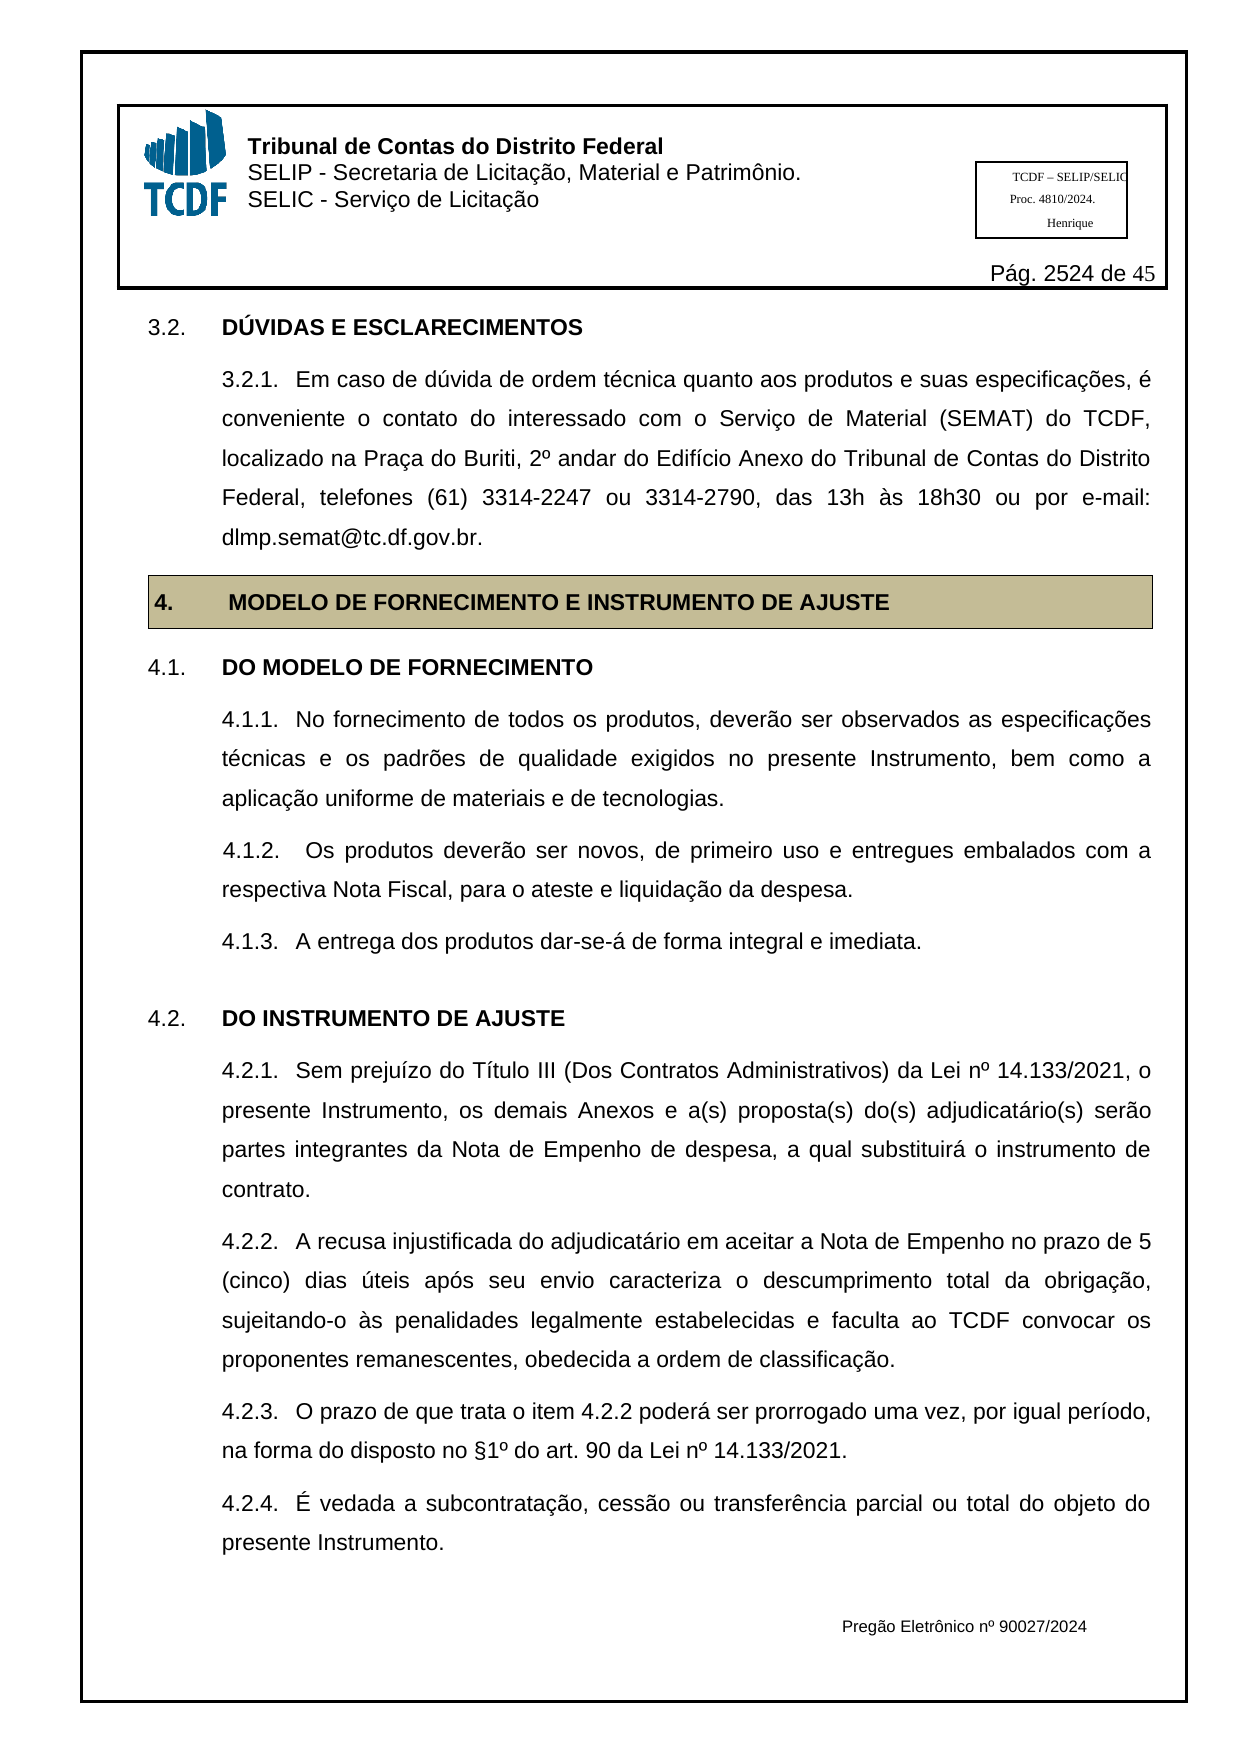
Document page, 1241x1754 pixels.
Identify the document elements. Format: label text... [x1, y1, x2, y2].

list DO INSTRUMENTO DE AJUSTE [148, 1005, 1152, 1032]
picture [129, 107, 241, 218]
list A recusa injustificada do adjudicatário em aceitar a Nota de Empenho no prazo de 5 (cinco) dias úteis após seu envio caracteriza o descumprimento total da obrigação, sujeitando-o às penalidades legalmente estabelecidas e faculta ao TCDF convocar os proponentes remanescentes, obedecida a ordem de classificação. [222, 1228, 1152, 1372]
list Sem prejuízo do Título III (Dos Contratos Administrativos) da Lei nº 14.133/2021, o presente Instrumento, os demais Anexos e a(s) proposta(s) do(s) adjudicatário(s) serão partes integrantes da Nota de Empenho de despesa, a qual substituirá o instrumento de contrato. [222, 1057, 1152, 1202]
table_header MODELO DE FORNECIMENTO E INSTRUMENTO DE AJUSTE [149, 576, 1152, 628]
list É vedada a subcontratação, cessão ou transferência parcial ou total do objeto do presente Instrumento. [222, 1489, 1152, 1555]
list DÚVIDAS E ESCLARECIMENTOS [148, 313, 1152, 340]
list Os produtos deverão ser novos, de primeiro uso e entregues embalados com a respectiva Nota Fiscal, para o ateste e liquidação da despesa. [222, 837, 1152, 903]
list Em caso de dúvida de ordem técnica quanto aos produtos e suas especificações, é conveniente o contato do interessado com o Serviço de Material (SEMAT) do TCDF, localizado na Praça do Buriti, 2º andar do Edifício Anexo do Tribunal de Contas do Distrito Federal, telefones (61) 3314-2247 ou 3314-2790, das 13h às 18h30 ou por e-mail: dlmp.semat@tc.df.gov.br. [222, 366, 1152, 550]
list A entrega dos produtos dar-se-á de forma integral e imediata. [222, 928, 1152, 954]
list O prazo de que trata o item 4.2.2 poderá ser prorrogado uma vez, por igual período, na forma do disposto no §1º do art. 90 da Lei nº 14.133/2021. [222, 1398, 1152, 1464]
list DO MODELO DE FORNECIMENTO [148, 654, 1152, 680]
list No fornecimento de todos os produtos, deverão ser observados as especificações técnicas e os padrões de qualidade exigidos no presente Instrumento, bem como a aplicação uniforme de materiais e de tecnologias. [222, 706, 1152, 811]
